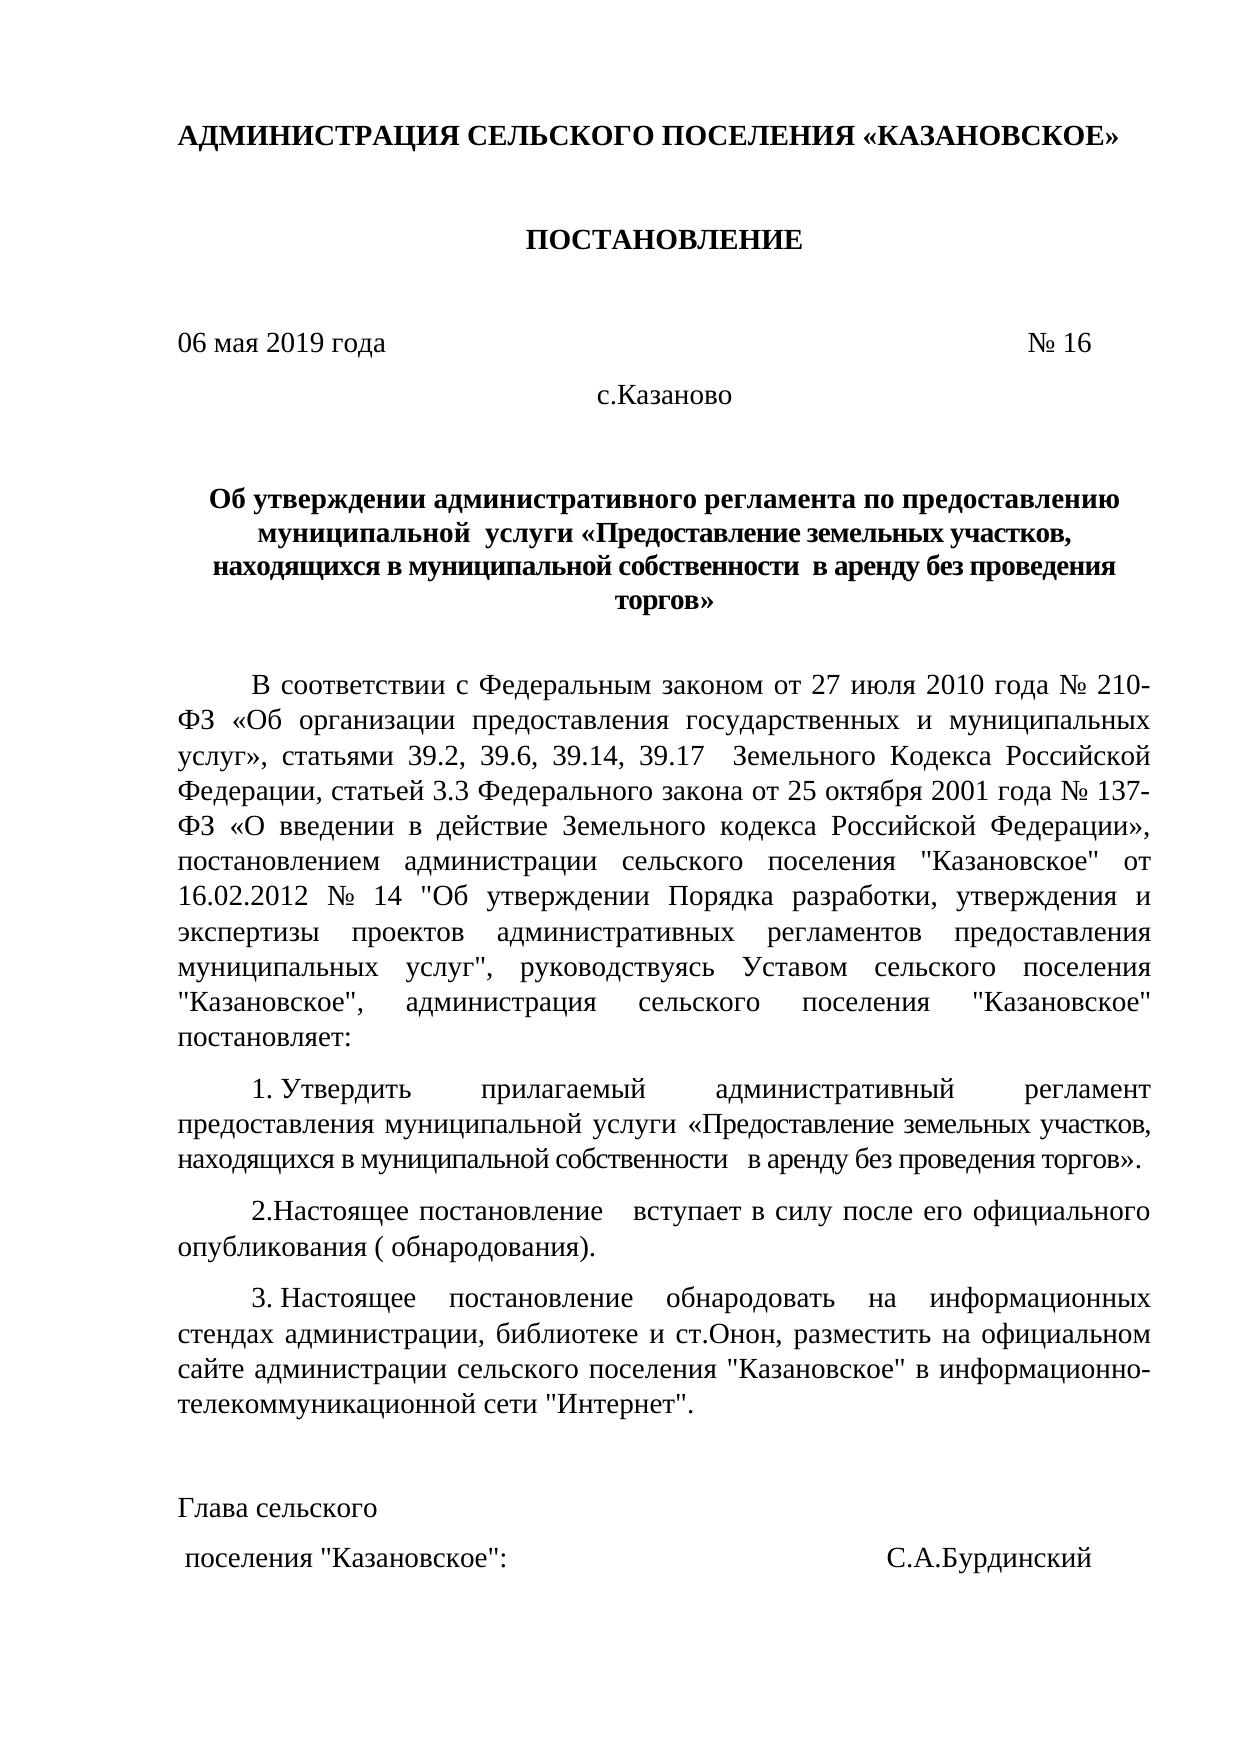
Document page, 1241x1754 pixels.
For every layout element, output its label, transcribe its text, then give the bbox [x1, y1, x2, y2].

text 06 мая 2019 года № 16 [177, 326, 1152, 359]
text 2.Настоящее постановление вступает в силу после его официального опубликования ( обнародования). [177, 1193, 1152, 1262]
text В соответствии с Федеральным законом от 27 июля 2010 года № 210-ФЗ «Об организации предоставления государственных и муниципальных услуг», статьями 39.2, 39.6, 39.14, 39.17 Земельного Кодекса Российской Федерации, статьей 3.3 Федерального закона от 25 октября 2001 года № 137-ФЗ «О введении в действие Земельного кодекса Российской Федерации», постановлением администрации сельского поселения "Казановское" от 16.02.2012 № 14 "Об утверждении Порядка разработки, утверждения и экспертизы проектов административных регламентов предоставления муниципальных услуг", руководствуясь Уставом сельского поселения "Казановское", администрация сельского поселения "Казановское" постановляет: [177, 667, 1152, 1053]
text с.Казаново [177, 377, 1152, 411]
text 3. Настоящее постановление обнародовать на информационных стендах администрации, библиотеке и ст.Онон, разместить на официальном сайте администрации сельского поселения "Казановское" в информационно-телекоммуникационной сети "Интернет". [177, 1281, 1152, 1420]
text Об утверждении административного регламента по предоставлению муниципальной услуги «Предоставление земельных участков, находящихся в муниципальной собственности в аренду без проведения торгов» [177, 481, 1152, 615]
text Глава сельского [177, 1490, 1152, 1523]
text поселения "Казановское": С.А.Бурдинский [177, 1540, 1152, 1574]
text ПОСТАНОВЛЕНИЕ [177, 222, 1152, 255]
text АДМИНИСТРАЦИЯ СЕЛЬСКОГО ПОСЕЛЕНИЯ «КАЗАНОВСКОЕ» [177, 118, 1152, 152]
text 1. Утвердить прилагаемый административный регламент предоставления муниципальной услуги «Предоставление земельных участков, находящихся в муниципальной собственности в аренду без проведения торгов». [177, 1071, 1152, 1175]
